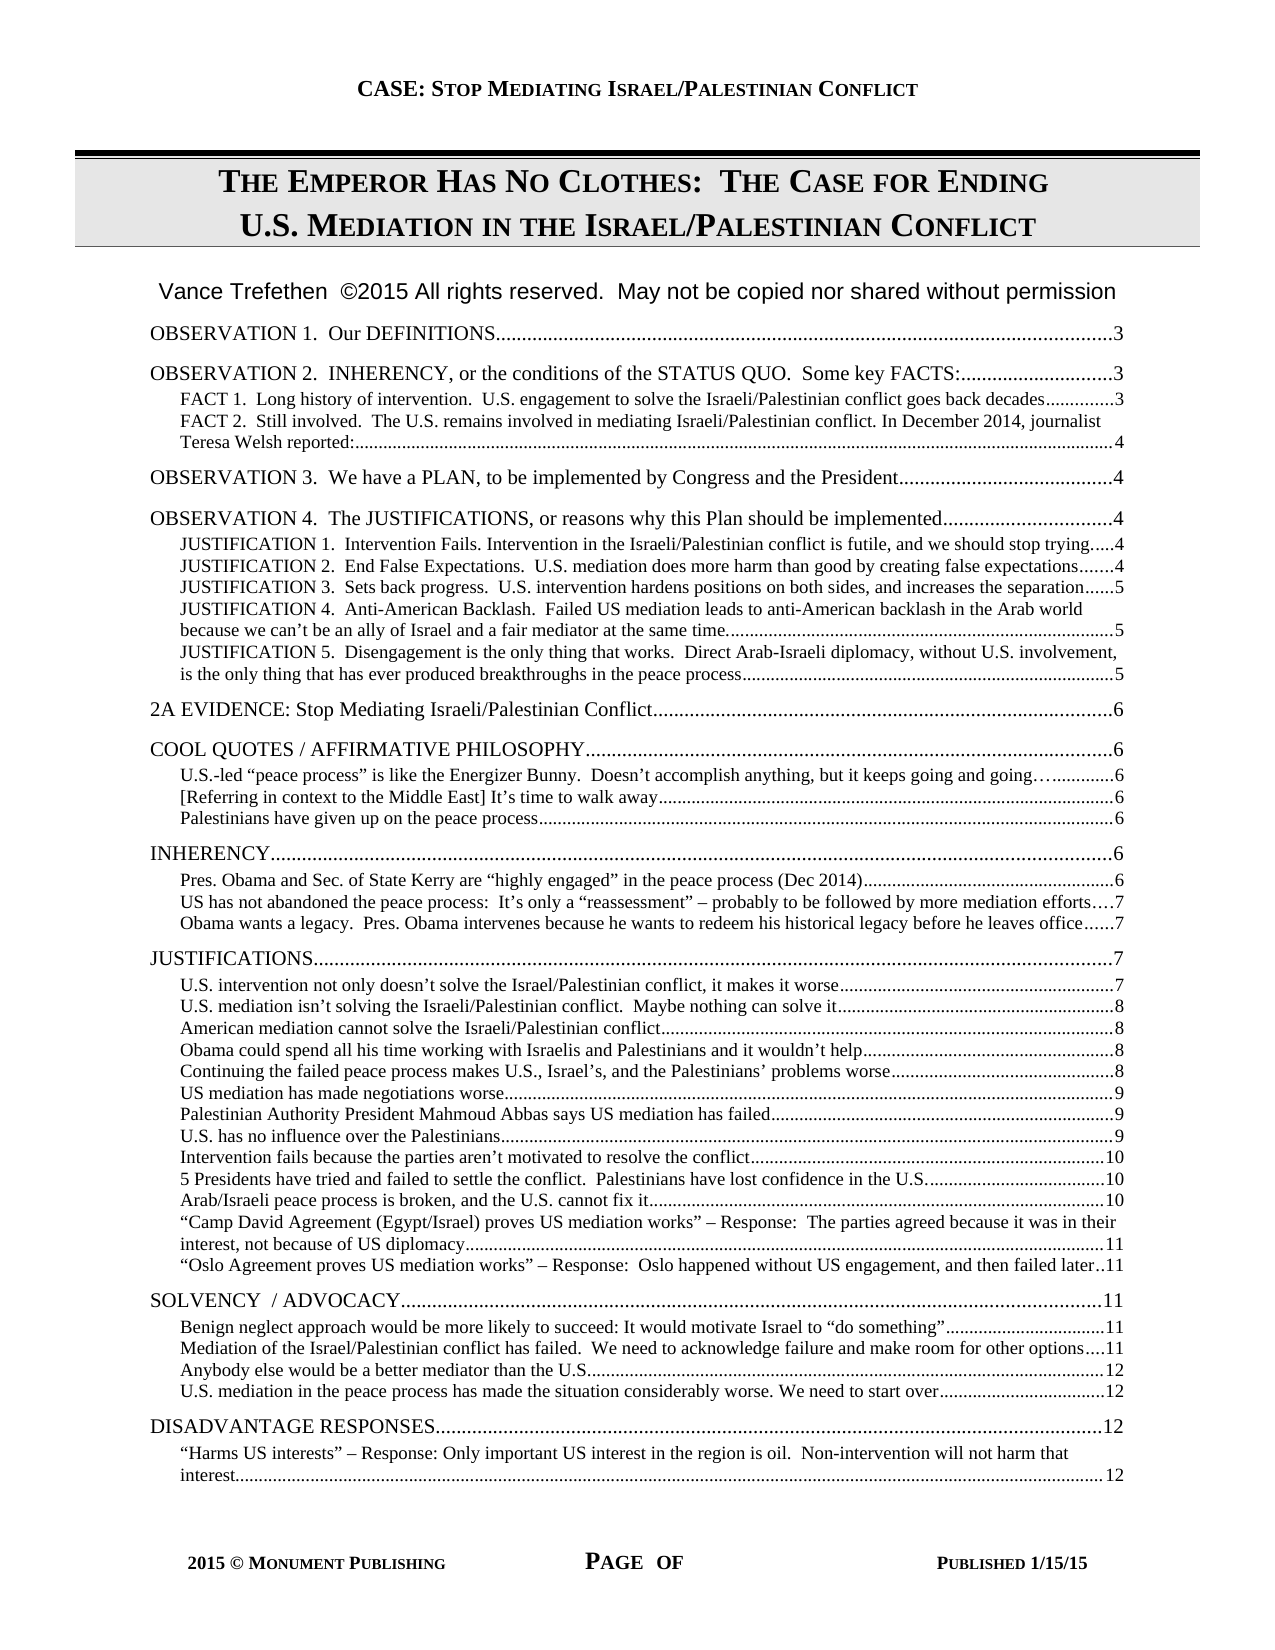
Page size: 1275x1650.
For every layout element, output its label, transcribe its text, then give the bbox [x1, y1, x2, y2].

text SOLVENCY / ADVOCACY 11 [150, 1288, 1125, 1312]
text Vance Trefethen ©2015 All rights reserved. May not be copied nor shared without permission [150, 278, 1125, 304]
text FACT 1. Long history of intervention. U.S. engagement to solve the Israeli/Palestinian conflict goes back decades 3 [180, 388, 1125, 410]
text OBSERVATION 4. The JUSTIFICATIONS, or reasons why this Plan should be implemented 4 [150, 505, 1125, 529]
title The Emperor Has No Clothes: The Case for Ending U.S. Mediation in the Israel/Palestinian Conflict [75, 159, 1200, 246]
text OBSERVATION 1. Our DEFINITIONS 3 [150, 320, 1125, 344]
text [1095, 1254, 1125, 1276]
text Anybody else would be a better mediator than the U.S. 12 [592, 1359, 1125, 1380]
text OBSERVATION 2. INHERENCY, or the conditions of the STATUS QUO. Some key FACTS: 3 [150, 361, 1125, 384]
text INHERENCY 6 [150, 841, 1125, 865]
text JUSTIFICATIONS 7 [150, 946, 1125, 970]
text Benign neglect approach would be more likely to succeed: It would motivate Israel to “do something” 11 [180, 1316, 1125, 1337]
text Palestinians have given up on the peace process 6 [180, 807, 1125, 829]
text COOL QUOTES / AFFIRMATIVE PHILOSOPHY 6 [150, 737, 1125, 761]
text U.S.-led “peace process” is like the Energizer Bunny. Doesn’t accomplish anything, but it keeps going and going… 6 [180, 764, 1125, 786]
text Intervention fails because the parties aren’t motivated to resolve the conflict 10 [180, 1146, 1125, 1168]
text “Camp David Agreement (Egypt/Israel) proves US mediation works” – Response: The parties agreed because it was in their interest, not because of US diplomacy 11 [180, 1211, 1125, 1254]
text Mediation of the Israel/Palestinian conflict has failed. We need to acknowledge failure and make room for other options 11 [180, 1337, 1125, 1359]
text Obama wants a legacy. Pres. Obama intervenes because he wants to redeem his historical legacy before he leaves office 7 [180, 912, 1125, 934]
text U.S. mediation isn’t solving the Israeli/Palestinian conflict. Maybe nothing can solve it 8 [180, 995, 1125, 1017]
text JUSTIFICATION 4. Anti-American Backlash. Failed US mediation leads to anti-American backlash in the Arab world because we can’t be an ally of Israel and a fair mediator at the same time. 5 [731, 598, 1125, 641]
text DISADVANTAGE RESPONSES 12 [150, 1414, 1125, 1438]
text U.S. intervention not only doesn’t solve the Israel/Palestinian conflict, it makes it worse 7 [180, 974, 1125, 995]
text “Harms US interests” – Response: Only important US interest in the region is oil. Non-intervention will not harm that interest 12 [180, 1442, 1125, 1485]
text Obama could spend all his time working with Israelis and Palestinians and it wouldn’t help 8 [180, 1038, 1125, 1060]
text U.S. mediation in the peace process has made the situation considerably worse. We need to start over 12 [180, 1380, 1125, 1402]
text Palestinian Authority President Mahmoud Abbas says US mediation has failed 9 [180, 1103, 1125, 1125]
text U.S. has no influence over the Palestinians 9 [180, 1125, 1125, 1146]
text 2A EVIDENCE: Stop Mediating Israeli/Palestinian Conflict 6 [150, 696, 1125, 721]
text US mediation has made negotiations worse 9 [180, 1082, 1125, 1103]
text Arab/Israeli peace process is broken, and the U.S. cannot fix it 10 [180, 1189, 1125, 1211]
text JUSTIFICATION 3. Sets back progress. U.S. intervention hardens positions on both sides, and increases the separation 5 [180, 576, 1125, 598]
text Pres. Obama and Sec. of State Kerry are “highly engaged” in the peace process (Dec 2014) 6 [180, 869, 1125, 891]
text JUSTIFICATION 5. Disengagement is the only thing that works. Direct Arab-Israeli diplomacy, without U.S. involvement, is the only thing that has ever produced breakthroughs in the peace process 5 [180, 641, 1125, 684]
text American mediation cannot solve the Israeli/Palestinian conflict 8 [180, 1017, 1125, 1038]
text FACT 2. Still involved. The U.S. remains involved in mediating Israeli/Palestinian conflict. In December 2014, journalist Teresa Welsh reported: 4 [180, 410, 1125, 453]
text Continuing the failed peace process makes U.S., Israel’s, and the Palestinians’ problems worse 8 [180, 1060, 1125, 1082]
text 5 Presidents have tried and failed to settle the conflict. Palestinians have lost confidence in the U.S. 10 [180, 1168, 1125, 1189]
text JUSTIFICATION 2. End False Expectations. U.S. mediation does more harm than good by creating false expectations 4 [180, 554, 1125, 576]
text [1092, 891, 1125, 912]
text JUSTIFICATION 1. Intervention Fails. Intervention in the Israeli/Palestinian conflict is futile, and we should stop trying. 4 [180, 533, 1125, 554]
text OBSERVATION 3. We have a PLAN, to be implemented by Congress and the President 4 [150, 465, 1125, 489]
text [Referring in context to the Middle East] It’s time to walk away 6 [180, 786, 1125, 807]
